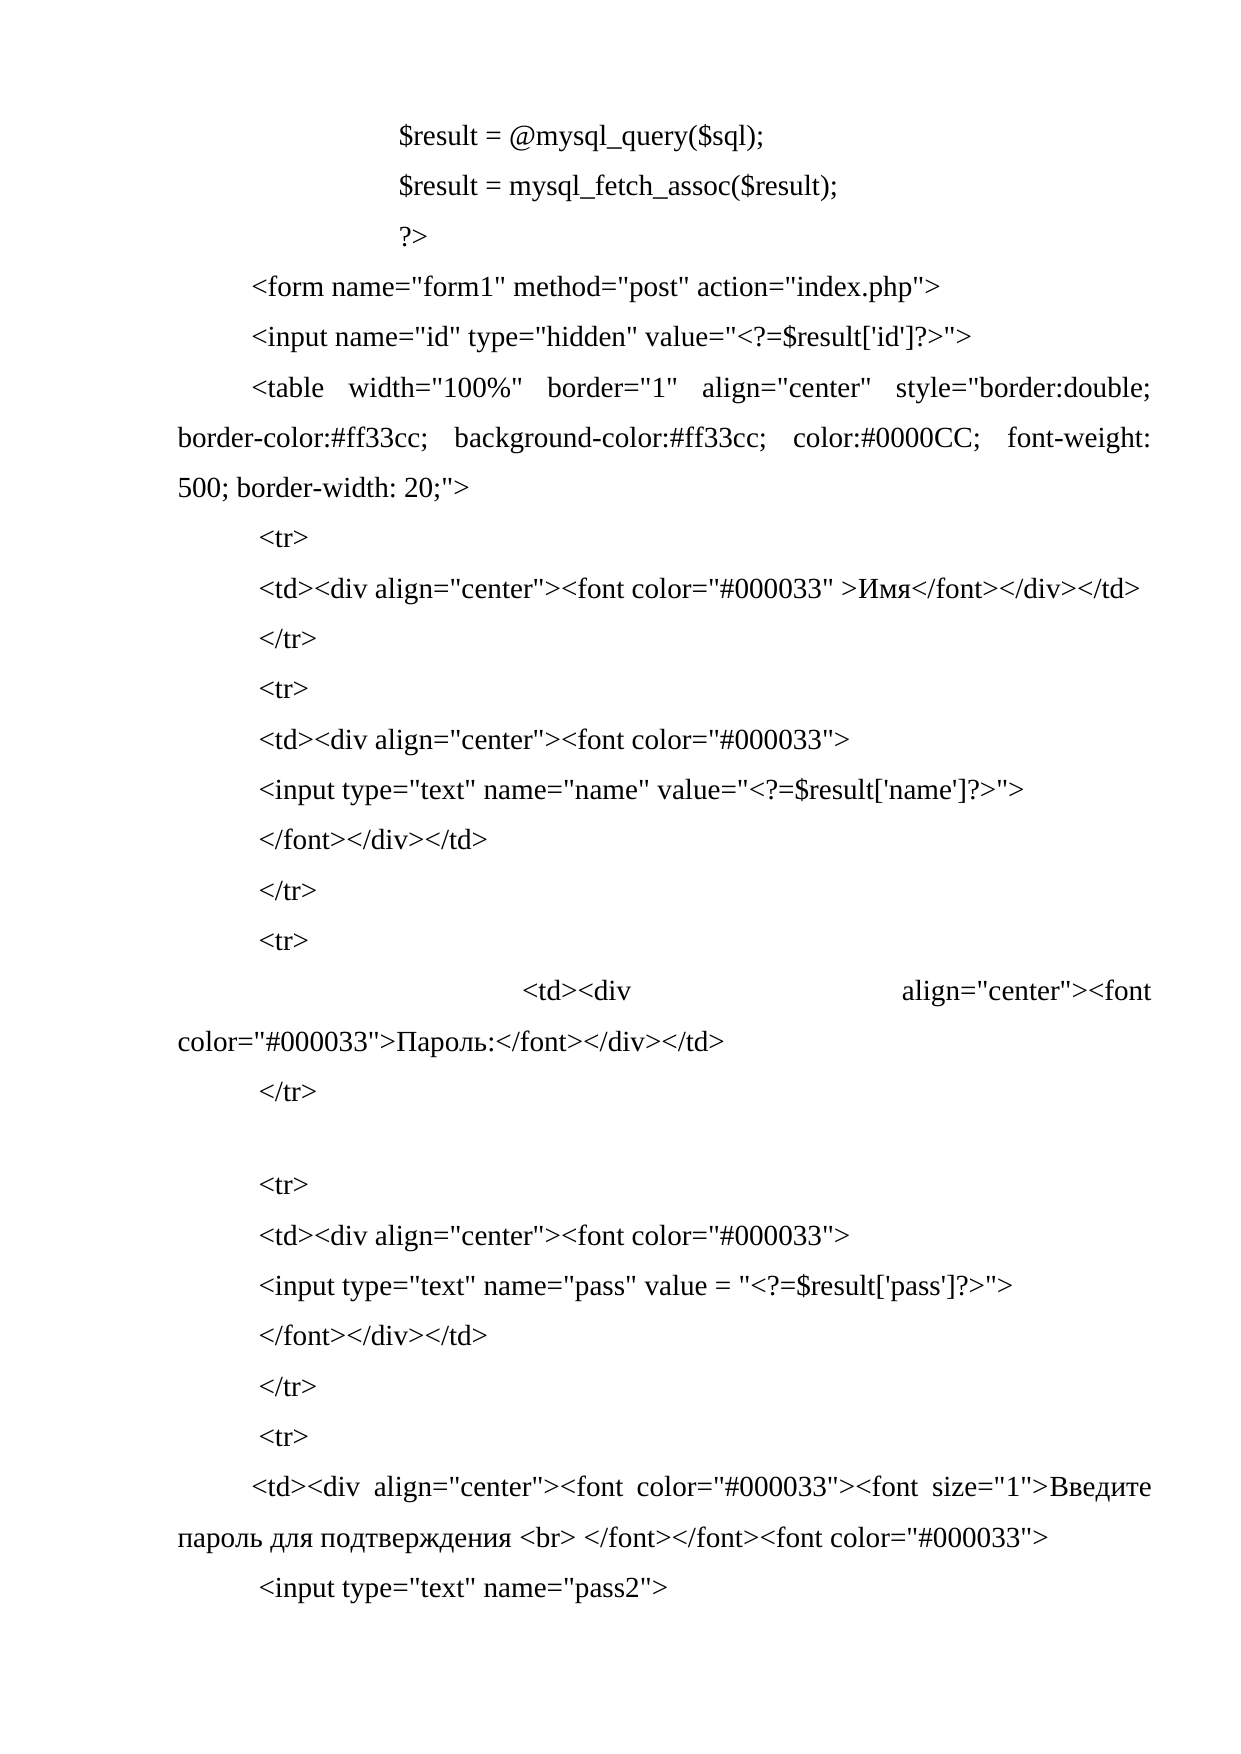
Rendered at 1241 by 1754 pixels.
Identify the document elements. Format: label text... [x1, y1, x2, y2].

text <tr> [177, 1419, 1152, 1453]
text <input name="id" type="hidden" value="<?=$result['id']?>"> [177, 319, 1152, 353]
text <form name="form1" method="post" action="index.php"> [177, 269, 1152, 303]
text <td><div align="center"><font color="#000033"> [177, 1218, 1152, 1251]
text <table width="100%" border="1" align="center" style="border:double; border-color:#ff33cc; background-color:#ff33cc; color:#0000CC; font-weight: 500; border-width: 20;"> [177, 370, 1152, 504]
text ?> [177, 219, 1152, 252]
text </tr> [177, 1074, 1152, 1108]
text <tr> [177, 521, 1152, 554]
text <td><div align="center"><font color="#000033" >Имя</font></div></td> [177, 571, 1152, 604]
text <td><div align="center"><font color="#000033"> [177, 722, 1152, 755]
text <td><div align="center"><font color="#000033">Пароль:</font></div></td> [177, 973, 1152, 1057]
text </tr> [177, 1369, 1152, 1402]
text </font></div></td> [177, 822, 1152, 856]
text <input type="text" name="name" value="<?=$result['name']?>"> [177, 772, 1152, 806]
text </tr> [177, 873, 1152, 906]
text </font></div></td> [177, 1318, 1152, 1352]
text <td><div align="center"><font color="#000033"><font size="1">Введите пароль для подтверждения <br> </font></font><font color="#000033"> [177, 1469, 1152, 1553]
text <tr> [177, 1167, 1152, 1201]
text $result = mysql_fetch_assoc($result); [177, 168, 1152, 202]
text <tr> [177, 923, 1152, 957]
text <input type="text" name="pass2"> [177, 1570, 1152, 1603]
text $result = @mysql_query($sql); [177, 118, 1152, 152]
text <tr> [177, 672, 1152, 705]
text <input type="text" name="pass" value = "<?=$result['pass']?>"> [177, 1268, 1152, 1302]
text </tr> [177, 621, 1152, 655]
